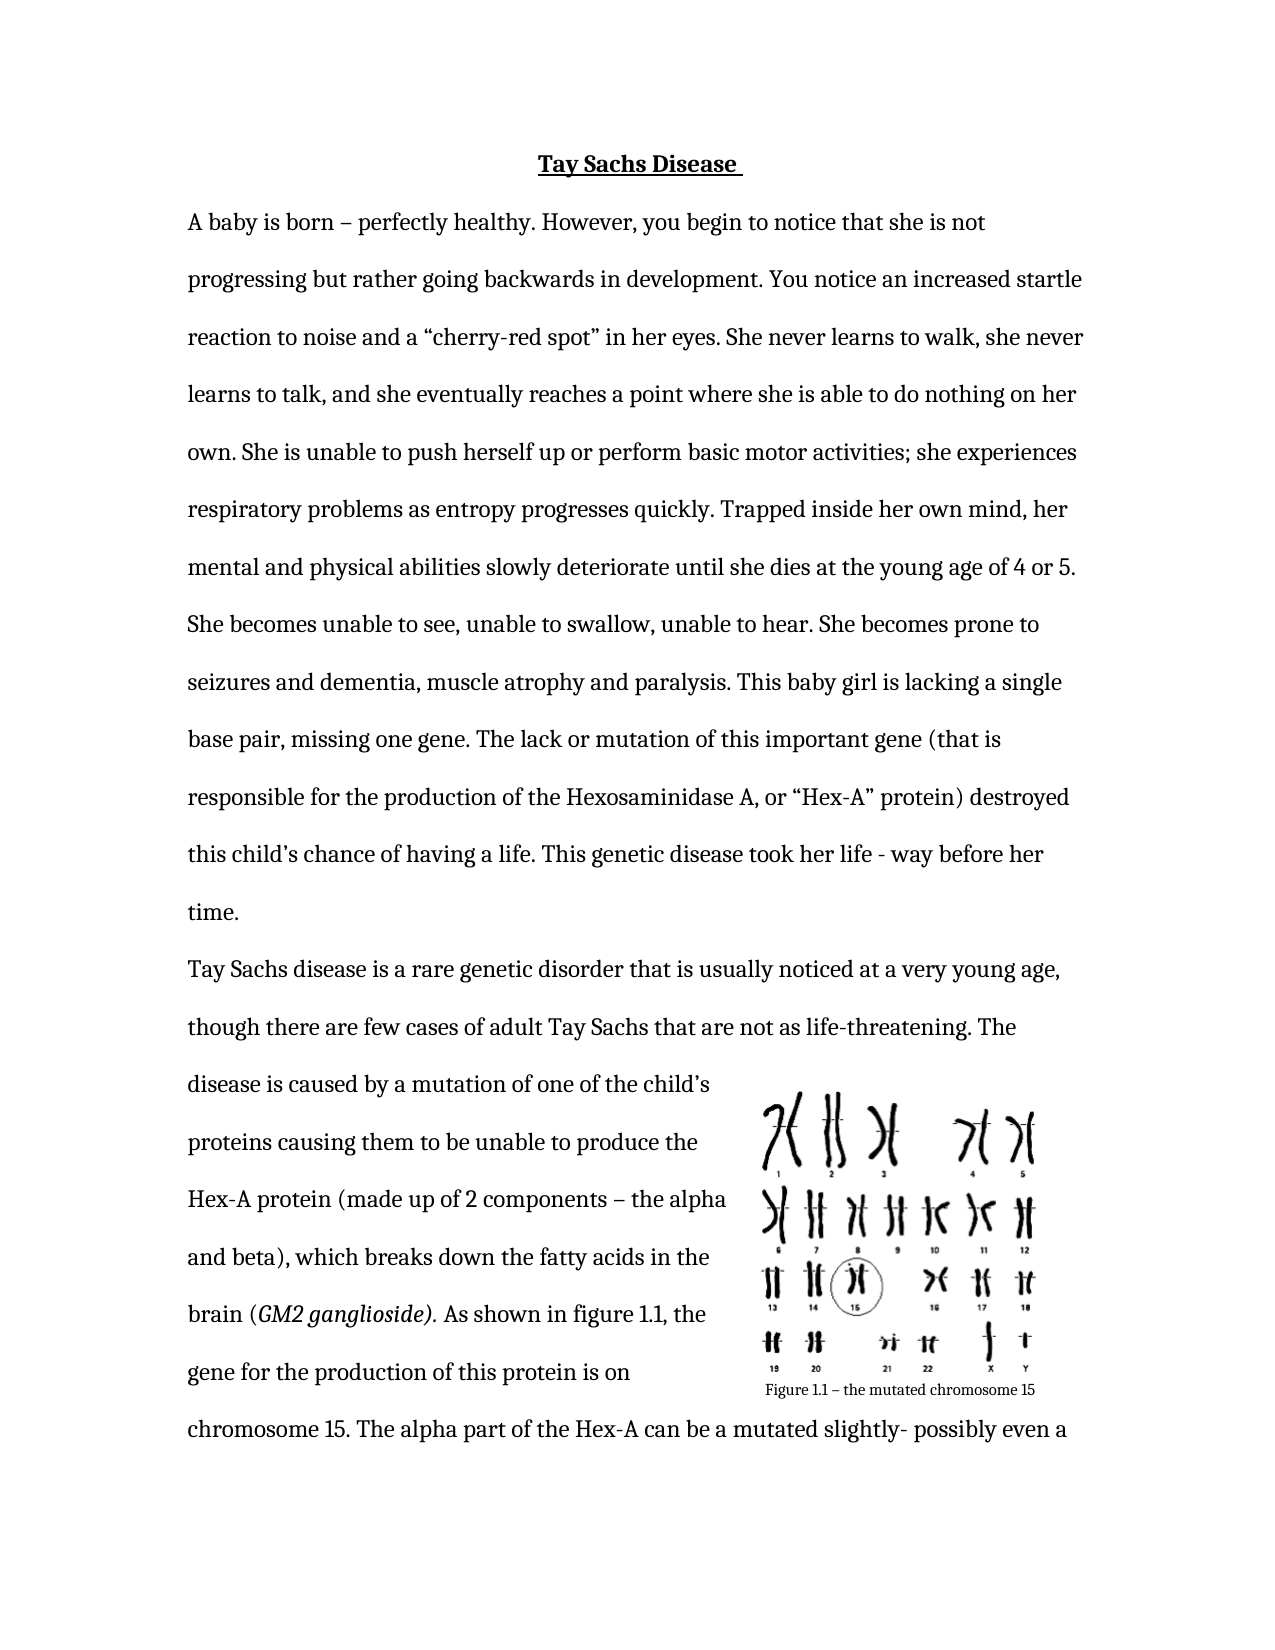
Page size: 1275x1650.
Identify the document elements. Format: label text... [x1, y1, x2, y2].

text Tay Sachs Disease [187, 150, 1087, 179]
text A baby is born – perfectly healthy. However, you begin to notice that she is not progressing but rather going backwards in development. You notice an increased startle reaction to noise and a “cherry-red spot” in her eyes. She never learns to walk, she never learns to talk, and she eventually reaches a point where she is able to do nothing on her own. She is unable to push herself up or perform basic motor activities; she experiences respiratory problems as entropy progresses quickly. Trapped inside her own mind, her mental and physical abilities slowly deteriorate until she dies at the young age of 4 or 5. She becomes unable to see, unable to swallow, unable to hear. She becomes prone to seizures and dementia, muscle atrophy and paralysis. This baby girl is lacking a single base pair, missing one gene. The lack or mutation of this important gene (that is responsible for the production of the Hexosaminidase A, or “Hex-A” protein) destroyed this child’s chance of having a life. This genetic disease took her life - way before her time. [187, 207, 1087, 926]
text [187, 955, 1087, 1444]
